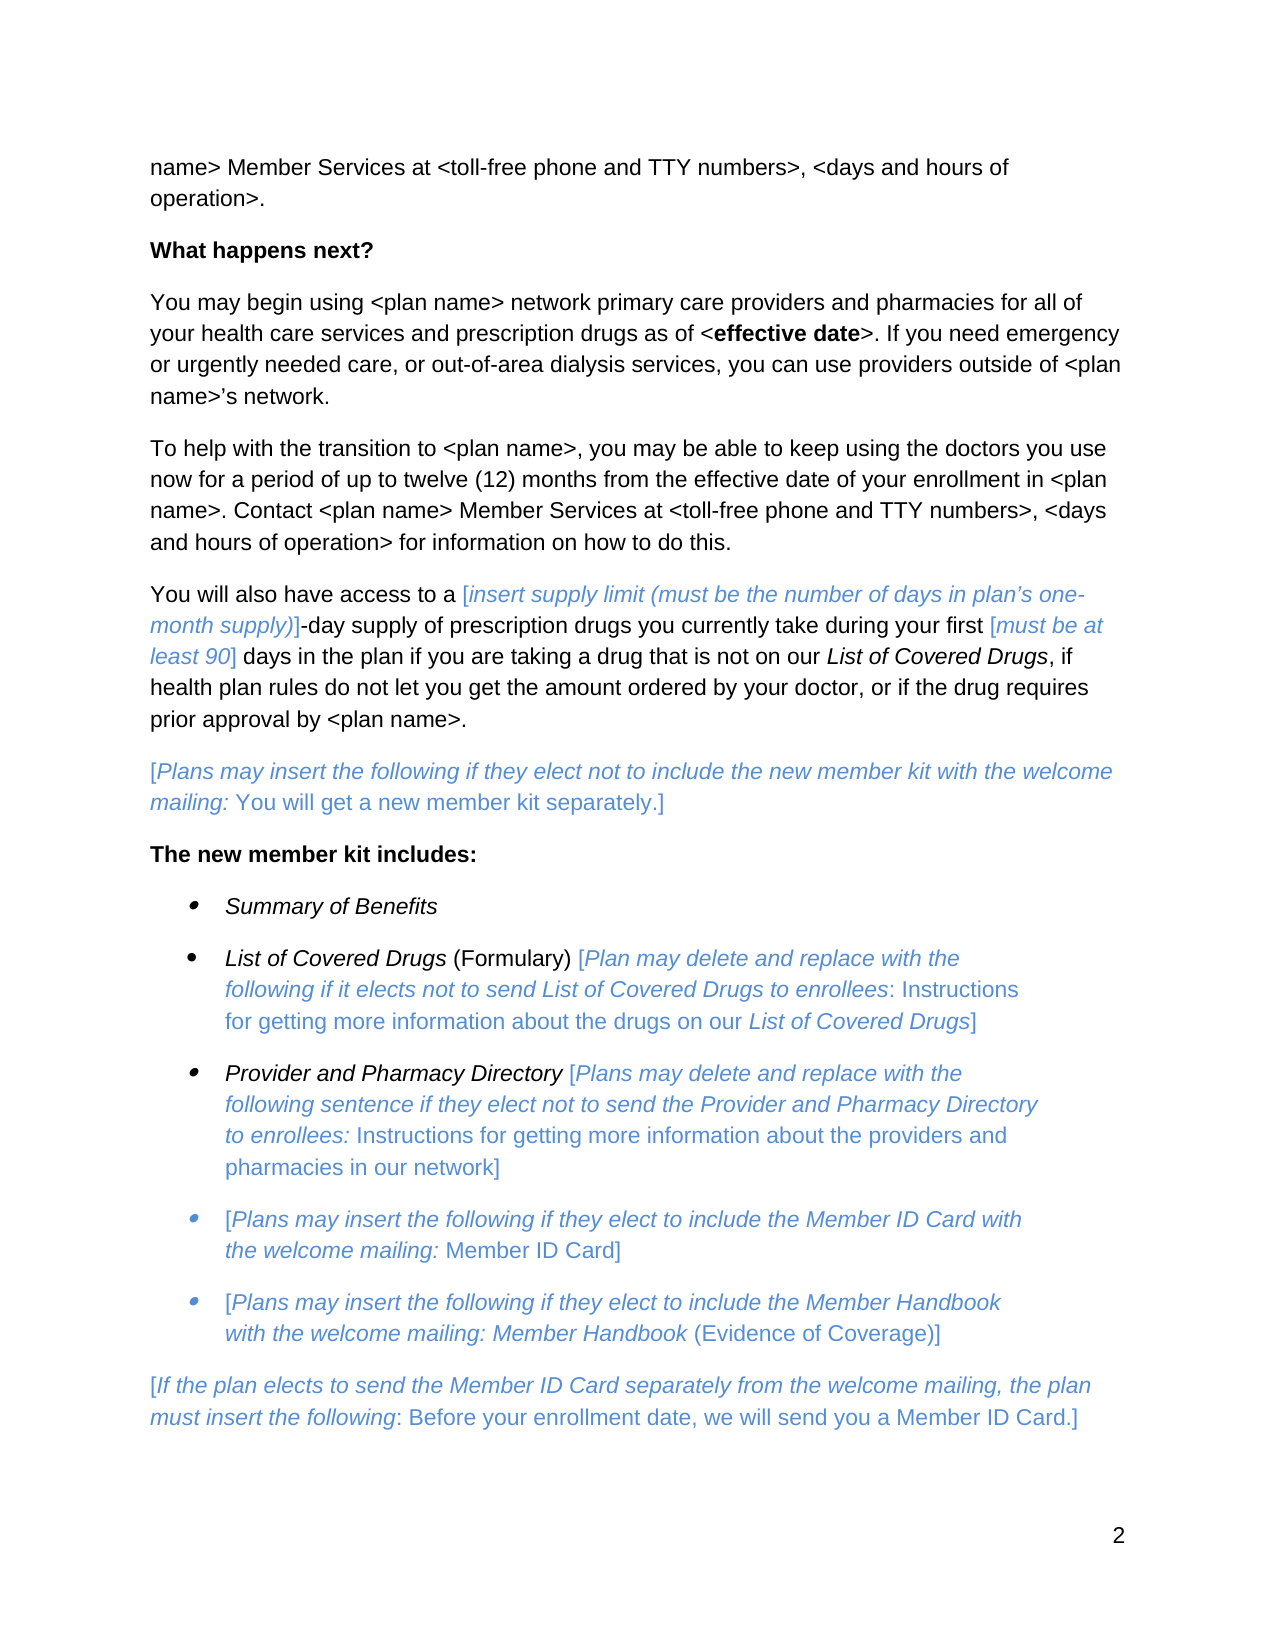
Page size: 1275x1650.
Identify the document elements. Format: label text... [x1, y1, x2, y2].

list List of Covered Drugs (Formulary) [Plan may delete and replace with the following if it elects not to send List of Covered Drugs to enrollees: Instructions for getting more information about the drugs on our List of Covered Drugs] [187, 942, 1050, 1035]
list [Plans may insert the following if they elect to include the Member ID Card with the welcome mailing: Member ID Card] [187, 1202, 1050, 1264]
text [150, 150, 1125, 212]
text What happens next? [150, 233, 1125, 264]
text The new member kit includes: [150, 837, 1125, 869]
list Summary of Benefits [187, 889, 1050, 921]
text [If the plan elects to send the Member ID Card separately from the welcome mailing, the plan must insert the following: Before your enrollment date, we will send you a Member ID Card.] [150, 1369, 1125, 1431]
list Provider and Pharmacy Directory [Plans may delete and replace with the following sentence if they elect not to send the Provider and Pharmacy Directory to enrollees: Instructions for getting more information about the providers and pharmacies in our network] [187, 1056, 1050, 1181]
text To help with the transition to <plan name>, you may be able to keep using the doctors you use now for a period of up to twelve (12) months from the effective date of your enrollment in <plan name>. Contact <plan name> Member Services at <toll-free phone and TTY numbers>, <days and hours of operation> for information on how to do this. [150, 431, 1125, 556]
text [Plans may insert the following if they elect not to include the new member kit with the welcome mailing: You will get a new member kit separately.] [150, 754, 1125, 817]
text You may begin using <plan name> network primary care providers and pharmacies for all of your health care services and prescription drugs as of <effective date>. If you need emergency or urgently needed care, or out-of-area dialysis services, you can use providers outside of <plan name>’s network. [150, 285, 1125, 410]
text You will also have access to a [insert supply limit (must be the number of days in plan’s one-month supply)]-day supply of prescription drugs you currently take during your first [must be at least 90] days in the plan if you are taking a drug that is not on our List of Covered Drugs, if health plan rules do not let you get the amount ordered by your doctor, or if the drug requires prior approval by <plan name>. [150, 577, 1125, 733]
list [Plans may insert the following if they elect to include the Member Handbook with the welcome mailing: Member Handbook (Evidence of Coverage)] [187, 1285, 1050, 1348]
